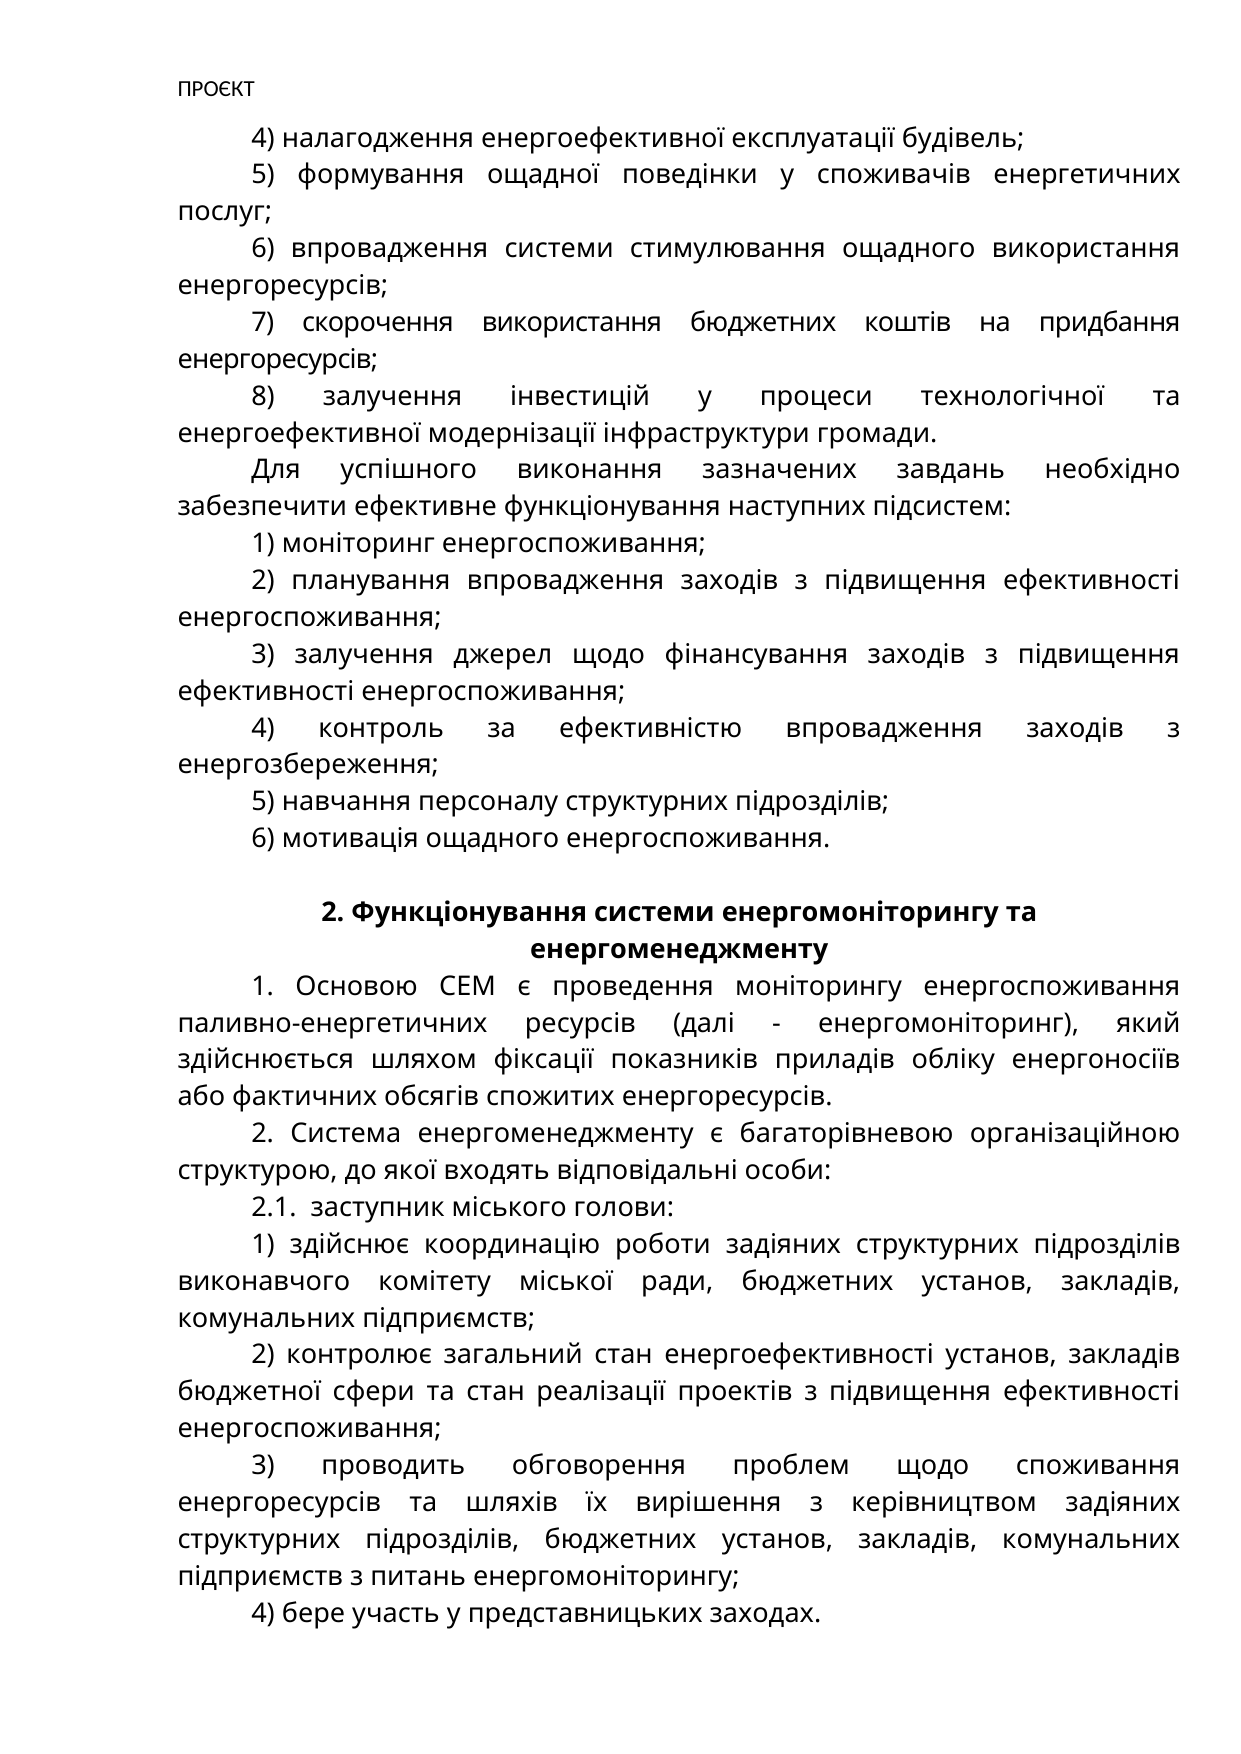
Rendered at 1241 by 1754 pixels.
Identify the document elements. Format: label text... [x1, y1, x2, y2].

text 2) планування впровадження заходів з підвищення ефективності енергоспоживання; [177, 561, 1181, 634]
text 1. Основою СЕМ є проведення моніторингу енергоспоживання паливно-енергетичних ресурсів (далі - енергомоніторинг), який здійснюється шляхом фіксації показників приладів обліку енергоносіїв або фактичних обсягів спожитих енергоресурсів. [177, 966, 1181, 1114]
text 5) навчання персоналу структурних підрозділів; [177, 782, 1181, 819]
text 4) бере участь у представницьких заходах. [177, 1593, 1181, 1630]
text 4) налагодження енергоефективної експлуатації будівель; [177, 118, 1181, 155]
text 4) контроль за ефективністю впровадження заходів з енергозбереження; [177, 708, 1181, 782]
text 1) моніторинг енергоспоживання; [177, 524, 1181, 561]
text 8) залучення інвестицій у процеси технологічної та енергоефективної модернізації інфраструктури громади. [177, 376, 1181, 450]
text 5) формування ощадної поведінки у споживачів енергетичних послуг; [177, 155, 1181, 229]
text 3) проводить обговорення проблем щодо споживання енергоресурсів та шляхів їх вирішення з керівництвом задіяних структурних підрозділів, бюджетних установ, закладів, комунальних підприємств з питань енергомоніторингу; [177, 1446, 1181, 1593]
text 7) скорочення використання бюджетних коштів на придбання енергоресурсів; [177, 302, 1181, 376]
text 2) контролює загальний стан енергоефективності установ, закладів бюджетної сфери та стан реалізації проектів з підвищення ефективності енергоспоживання; [177, 1335, 1181, 1446]
text 3) залучення джерел щодо фінансування заходів з підвищення ефективності енергоспоживання; [177, 634, 1181, 708]
text 6) мотивація ощадного енергоспоживання. [177, 819, 1181, 856]
text 2. Функціонування системи енергомоніторингу та енергоменеджменту [177, 892, 1181, 966]
text 2. Система енергоменеджменту є багаторівневою організаційною структурою, до якої входять відповідальні особи: [177, 1114, 1181, 1187]
text Для успішного виконання зазначених завдань необхідно забезпечити ефективне функціонування наступних підсистем: [177, 450, 1181, 524]
text 1) здійснює координацію роботи задіяних структурних підрозділів виконавчого комітету міської ради, бюджетних установ, закладів, комунальних підприємств; [177, 1224, 1181, 1335]
text 2.1. заступник міського голови: [177, 1187, 1181, 1224]
text 6) впровадження системи стимулювання ощадного використання енергоресурсів; [177, 229, 1181, 302]
